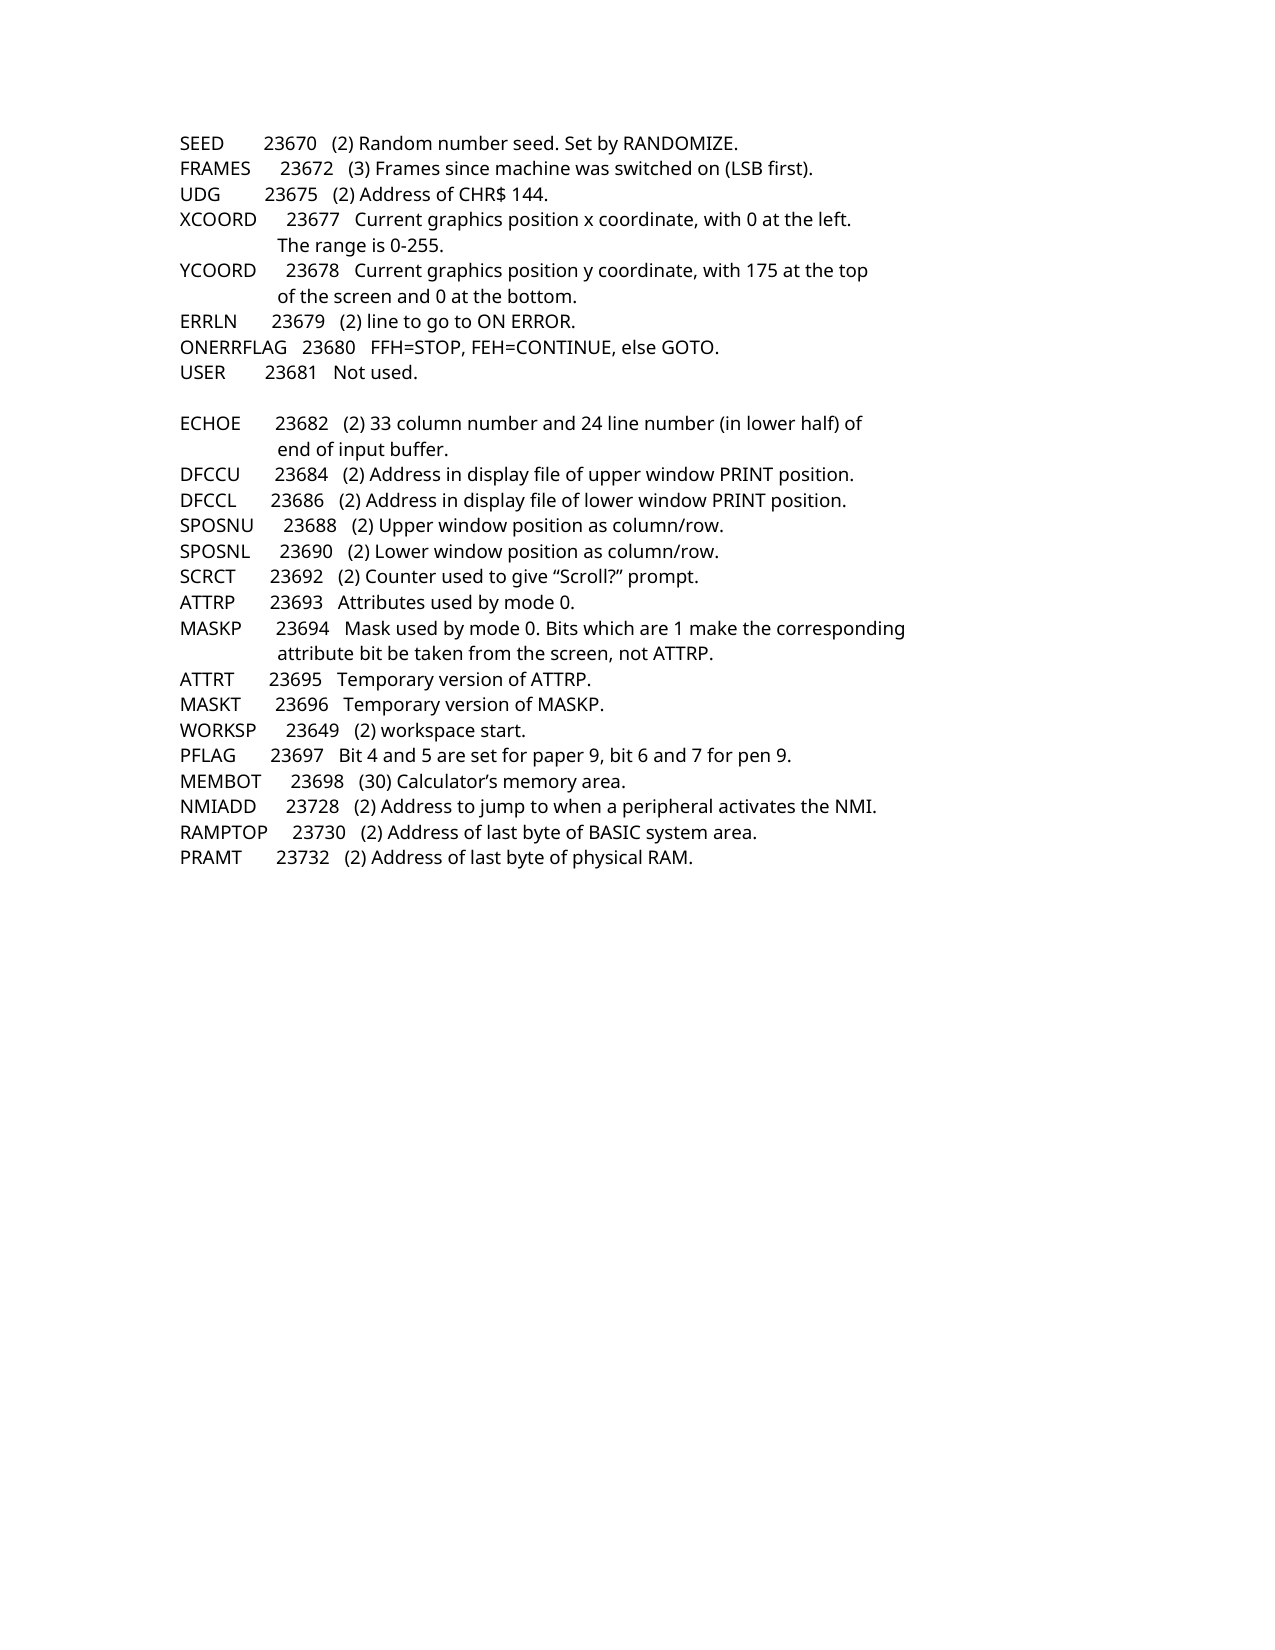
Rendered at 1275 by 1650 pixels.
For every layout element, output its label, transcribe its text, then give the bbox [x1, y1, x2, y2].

text SPOSNU 23688 (2) Upper window position as column/row. [179, 513, 1125, 538]
text DFCCL 23686 (2) Address in display file of lower window PRINT position. [179, 487, 1125, 513]
text ERRLN 23679 (2) line to go to ON ERROR. [179, 308, 1125, 334]
text SCRCT 23692 (2) Counter used to give “Scroll?” prompt. [179, 564, 1125, 589]
text WORKSP 23649 (2) workspace start. [179, 717, 1125, 742]
text NMIADD 23728 (2) Address to jump to when a peripheral activates the NMI. [179, 793, 1125, 819]
text XCOORD 23677 Current graphics position x coordinate, with 0 at the left. [179, 206, 1125, 232]
text PRAMT 23732 (2) Address of last byte of physical RAM. [179, 844, 1125, 870]
text SEED 23670 (2) Random number seed. Set by RANDOMIZE. [179, 130, 1125, 155]
text FRAMES 23672 (3) Frames since machine was switched on (LSB first). [179, 155, 1125, 181]
text ATTRP 23693 Attributes used by mode 0. [179, 589, 1125, 615]
text MASKP 23694 Mask used by mode 0. Bits which are 1 make the corresponding [179, 615, 1125, 640]
text SPOSNL 23690 (2) Lower window position as column/row. [179, 538, 1125, 564]
text RAMPTOP 23730 (2) Address of last byte of BASIC system area. [179, 819, 1125, 844]
text attribute bit be taken from the screen, not ATTRP. [179, 640, 1125, 666]
text of the screen and 0 at the bottom. [179, 283, 1125, 308]
text PFLAG 23697 Bit 4 and 5 are set for paper 9, bit 6 and 7 for pen 9. [179, 742, 1125, 768]
text The range is 0-255. [179, 232, 1125, 257]
text end of input buffer. [179, 436, 1125, 462]
text UDG 23675 (2) Address of CHR$ 144. [179, 181, 1125, 206]
text DFCCU 23684 (2) Address in display file of upper window PRINT position. [179, 462, 1125, 487]
text YCOORD 23678 Current graphics position y coordinate, with 175 at the top [179, 257, 1125, 283]
text MEMBOT 23698 (30) Calculator’s memory area. [179, 768, 1125, 793]
text USER 23681 Not used. [179, 359, 1125, 385]
text ATTRT 23695 Temporary version of ATTRP. [179, 666, 1125, 691]
text ECHOE 23682 (2) 33 column number and 24 line number (in lower half) of [179, 411, 1125, 436]
text ONERRFLAG 23680 FFH=STOP, FEH=CONTINUE, else GOTO. [179, 334, 1125, 359]
text MASKT 23696 Temporary version of MASKP. [179, 691, 1125, 717]
